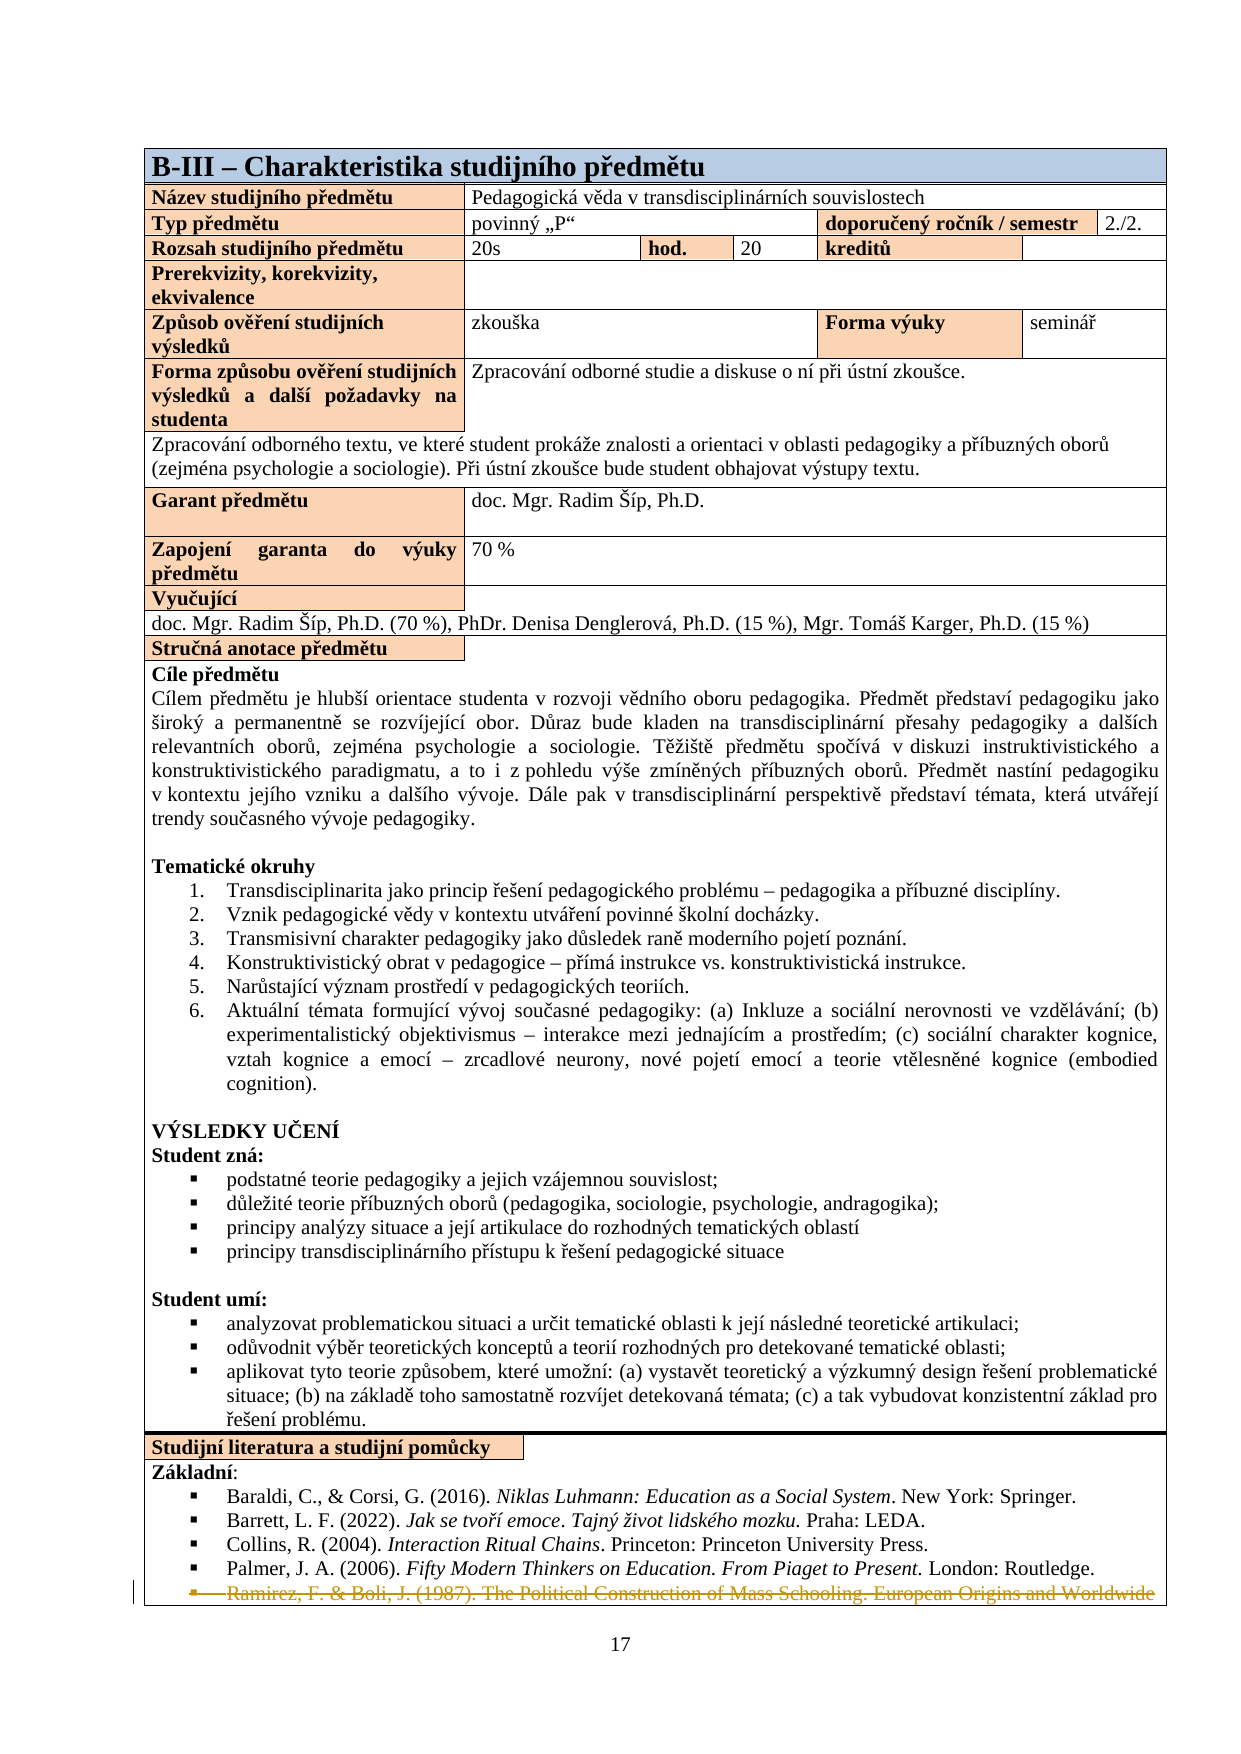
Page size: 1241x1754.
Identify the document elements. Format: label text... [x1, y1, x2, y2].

table_cell doporučený ročník / semestr [818, 210, 1097, 234]
table_cell Zpracování odborného textu, ve které student prokáže znalosti a orientaci v oblasti pedagogiky a příbuzných oborů (zejména psychologie a sociologie). Při ústní zkoušce bude student obhajovat výstupy textu. [145, 431, 1166, 487]
table_cell Forma způsobu ověření studijních výsledků a další požadavky na studenta [145, 359, 464, 431]
table_cell Typ předmětu [145, 210, 464, 234]
table_cell [465, 261, 1166, 309]
table_header B-III – Charakteristika studijního předmětu [145, 149, 1166, 182]
table_cell Rozsah studijního předmětu [145, 236, 464, 259]
table_cell Stručná anotace předmětu [145, 636, 464, 660]
table_cell hod. [641, 236, 733, 259]
table_cell 2./2. [1098, 210, 1166, 234]
table_cell povinný „P“ [465, 210, 817, 234]
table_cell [145, 1459, 1166, 1605]
table_cell [465, 636, 1166, 660]
table_cell Studijní literatura a studijní pomůcky [145, 1435, 523, 1459]
table_cell 20 [734, 236, 817, 259]
table_cell doc. Mgr. Radim Šíp, Ph.D. [465, 488, 1166, 536]
table_cell Název studijního předmětu [145, 185, 464, 209]
table_cell Garant předmětu [145, 488, 464, 536]
table_cell seminář [1023, 310, 1166, 358]
table_cell 20s [465, 236, 640, 259]
table_cell Cíle předmětu Cílem předmětu je hlubší orientace studenta v rozvoji vědního oboru pedagogika. Předmět představí pedagogiku jako široký a permanentně se rozvíjející obor. Důraz bude kladen na transdisciplinární přesahy pedagogiky a dalších relevantních oborů, zejména psychologie a sociologie. Těžiště předmětu spočívá v diskuzi instruktivistického a konstruktivistického paradigmatu, a to i z pohledu výše zmíněných příbuzných oborů. Předmět nastíní pedagogiku v kontextu jejího vzniku a dalšího vývoje. Dále pak v transdisciplinární perspektivě představí témata, která utvářejí trendy současného vývoje pedagogiky. Tematické okruhy Transdisciplinarita jako princip řešení pedagogického problému – pedagogika a příbuzné disciplíny. Vznik pedagogické vědy v kontextu utváření povinné školní docházky. Transmisivní charakter pedagogiky jako důsledek raně moderního pojetí poznání. Konstruktivistický obrat v pedagogice – přímá instrukce vs. konstruktivistická instrukce. Narůstající význam prostředí v pedagogických teoriích. Aktuální témata formující vývoj současné pedagogiky: (a) Inkluze a sociální nerovnosti ve vzdělávání; (b) experimentalistický objektivismus – interakce mezi jednajícím a prostředím; (c) sociální charakter kognice, vztah kognice a emocí – zrcadlové neurony, nové pojetí emocí a teorie vtělesněné kognice (embodied cognition). Výsledky učení Student zná: podstatné teorie pedagogiky a jejich vzájemnou souvislost; důležité teorie příbuzných oborů (pedagogika, sociologie, psychologie, andragogika); principy analýzy situace a její artikulace do rozhodných tematických oblastí principy transdisciplinárního přístupu k řešení pedagogické situace Student umí: analyzovat problematickou situaci a určit tematické oblasti k její následné teoretické artikulaci; odůvodnit výběr teoretických konceptů a teorií rozhodných pro detekované tematické oblasti; aplikovat tyto teorie způsobem, které umožní: (a) vystavět teoretický a výzkumný design řešení problematické situace; (b) na základě toho samostatně rozvíjet detekovaná témata; (c) a tak vybudovat konzistentní základ pro řešení problému. [145, 660, 1166, 1431]
table_cell [524, 1435, 1166, 1459]
table_cell Prerekvizity, korekvizity, ekvivalence [145, 261, 464, 309]
table_cell [465, 586, 1166, 610]
table_cell doc. Mgr. Radim Šíp, Ph.D. (70 %), PhDr. Denisa Denglerová, Ph.D. (15 %), Mgr. Tomáš Karger, Ph.D. (15 %) [145, 610, 1166, 635]
table_cell kreditů [818, 236, 1022, 259]
table_cell Forma výuky [818, 310, 1022, 358]
table_cell Způsob ověření studijních výsledků [145, 310, 464, 358]
table_cell Zapojení garanta do výuky předmětu [145, 537, 464, 585]
table_cell zkouška [465, 310, 817, 358]
table_cell Zpracování odborné studie a diskuse o ní při ústní zkoušce. [465, 359, 1166, 431]
table_cell 70 % [465, 537, 1166, 585]
table_cell Vyučující [145, 586, 464, 610]
table_cell [1023, 236, 1166, 259]
table_cell Pedagogická věda v transdisciplinárních souvislostech [465, 185, 1166, 209]
